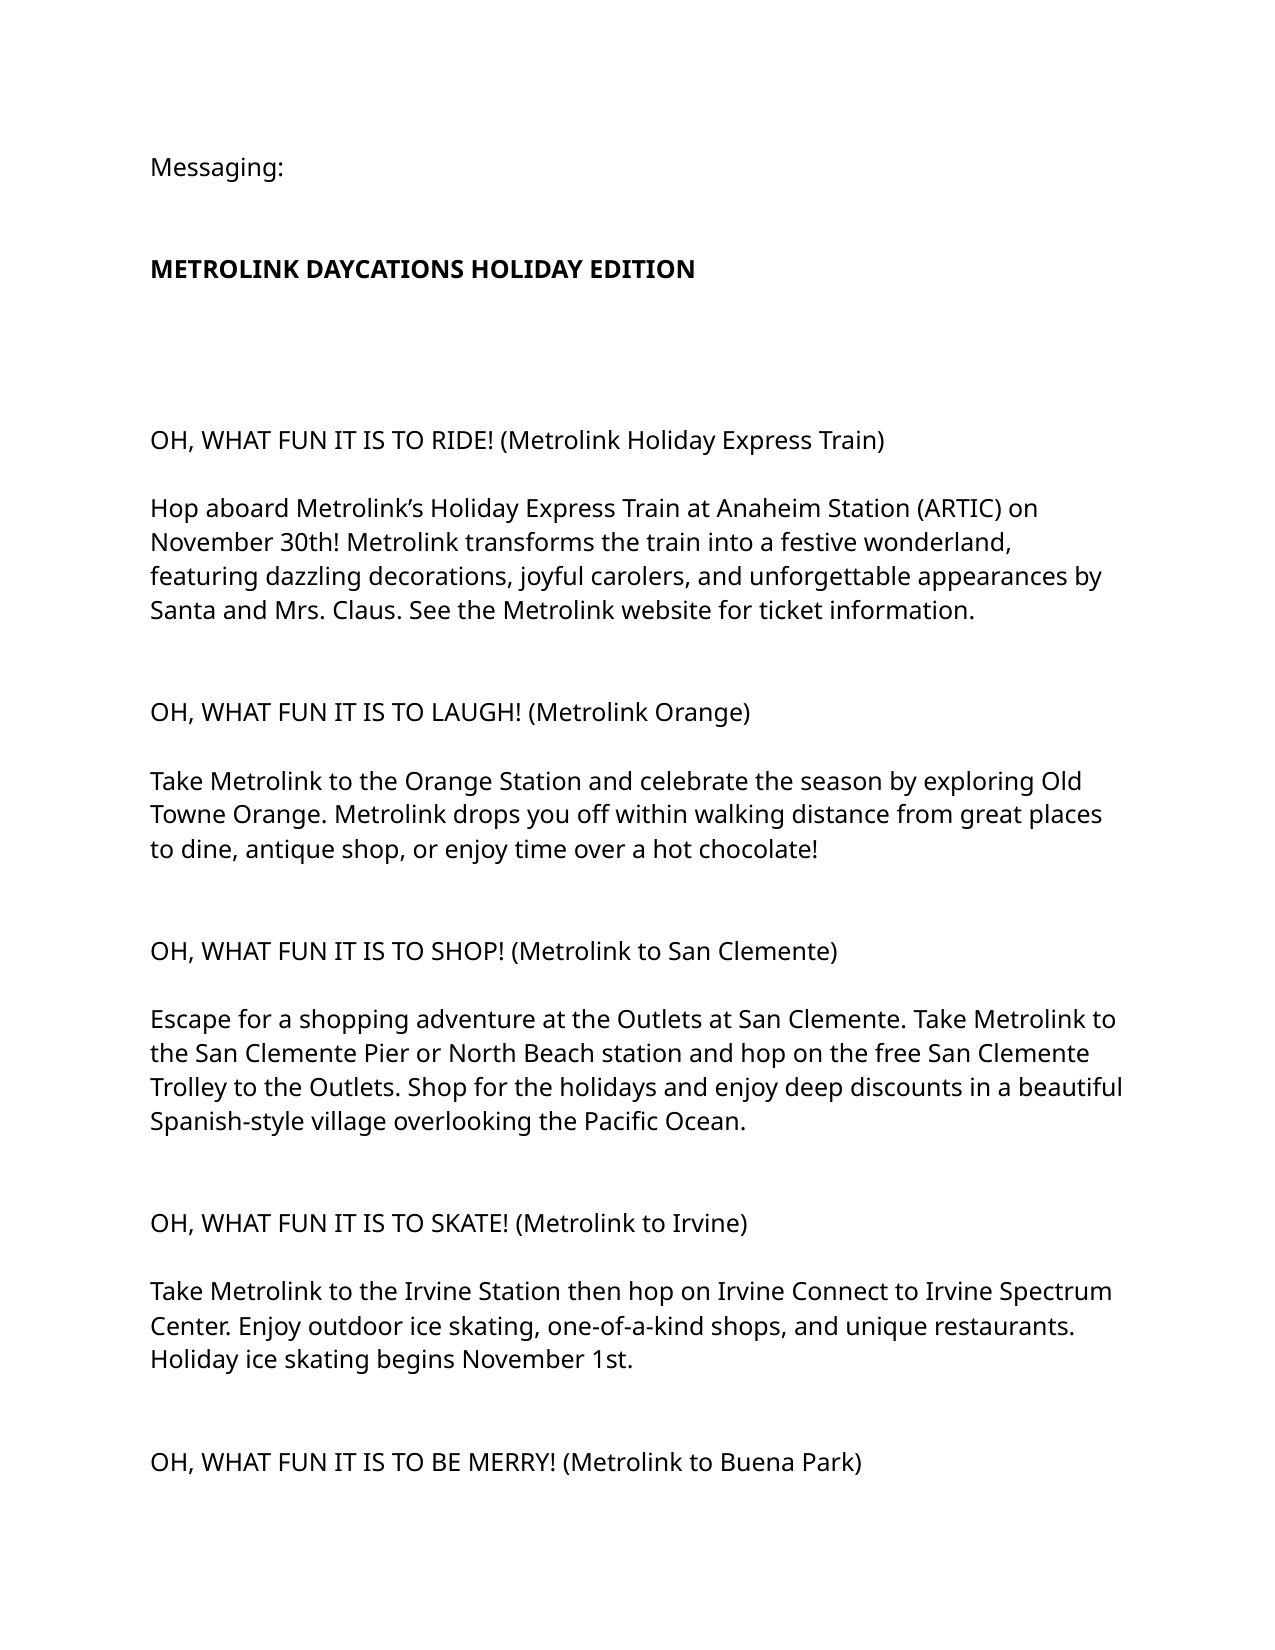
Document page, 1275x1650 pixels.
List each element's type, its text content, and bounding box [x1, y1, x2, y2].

text OH, WHAT FUN IT IS TO SHOP! (Metrolink to San Clemente) [150, 933, 1125, 967]
text Messaging: [150, 150, 1125, 184]
text OH, WHAT FUN IT IS TO RIDE! (Metrolink Holiday Express Train) [150, 422, 1125, 457]
text Hop aboard Metrolink’s Holiday Express Train at Anaheim Station (ARTIC) on November 30th! Metrolink transforms the train into a festive wonderland, featuring dazzling decorations, joyful carolers, and unforgettable appearances by Santa and Mrs. Claus. See the Metrolink website for ticket information. [150, 491, 1125, 627]
text METROLINK DAYCATIONS HOLIDAY EDITION [150, 252, 1125, 286]
text Take Metrolink to the Irvine Station then hop on Irvine Connect to Irvine Spectrum Center. Enjoy outdoor ice skating, one-of-a-kind shops, and unique restaurants. Holiday ice skating begins November 1st. [150, 1274, 1125, 1376]
text OH, WHAT FUN IT IS TO BE MERRY! (Metrolink to Buena Park) [150, 1444, 1125, 1478]
text OH, WHAT FUN IT IS TO SKATE! (Metrolink to Irvine) [150, 1206, 1125, 1240]
text Escape for a shopping adventure at the Outlets at San Clemente. Take Metrolink to the San Clemente Pier or North Beach station and hop on the free San Clemente Trolley to the Outlets. Shop for the holidays and enjoy deep discounts in a beautiful Spanish-style village overlooking the Pacific Ocean. [150, 1002, 1125, 1138]
text OH, WHAT FUN IT IS TO LAUGH! (Metrolink Orange) [150, 695, 1125, 729]
text Take Metrolink to the Orange Station and celebrate the season by exploring Old Towne Orange. Metrolink drops you off within walking distance from great places to dine, antique shop, or enjoy time over a hot chocolate! [150, 763, 1125, 865]
